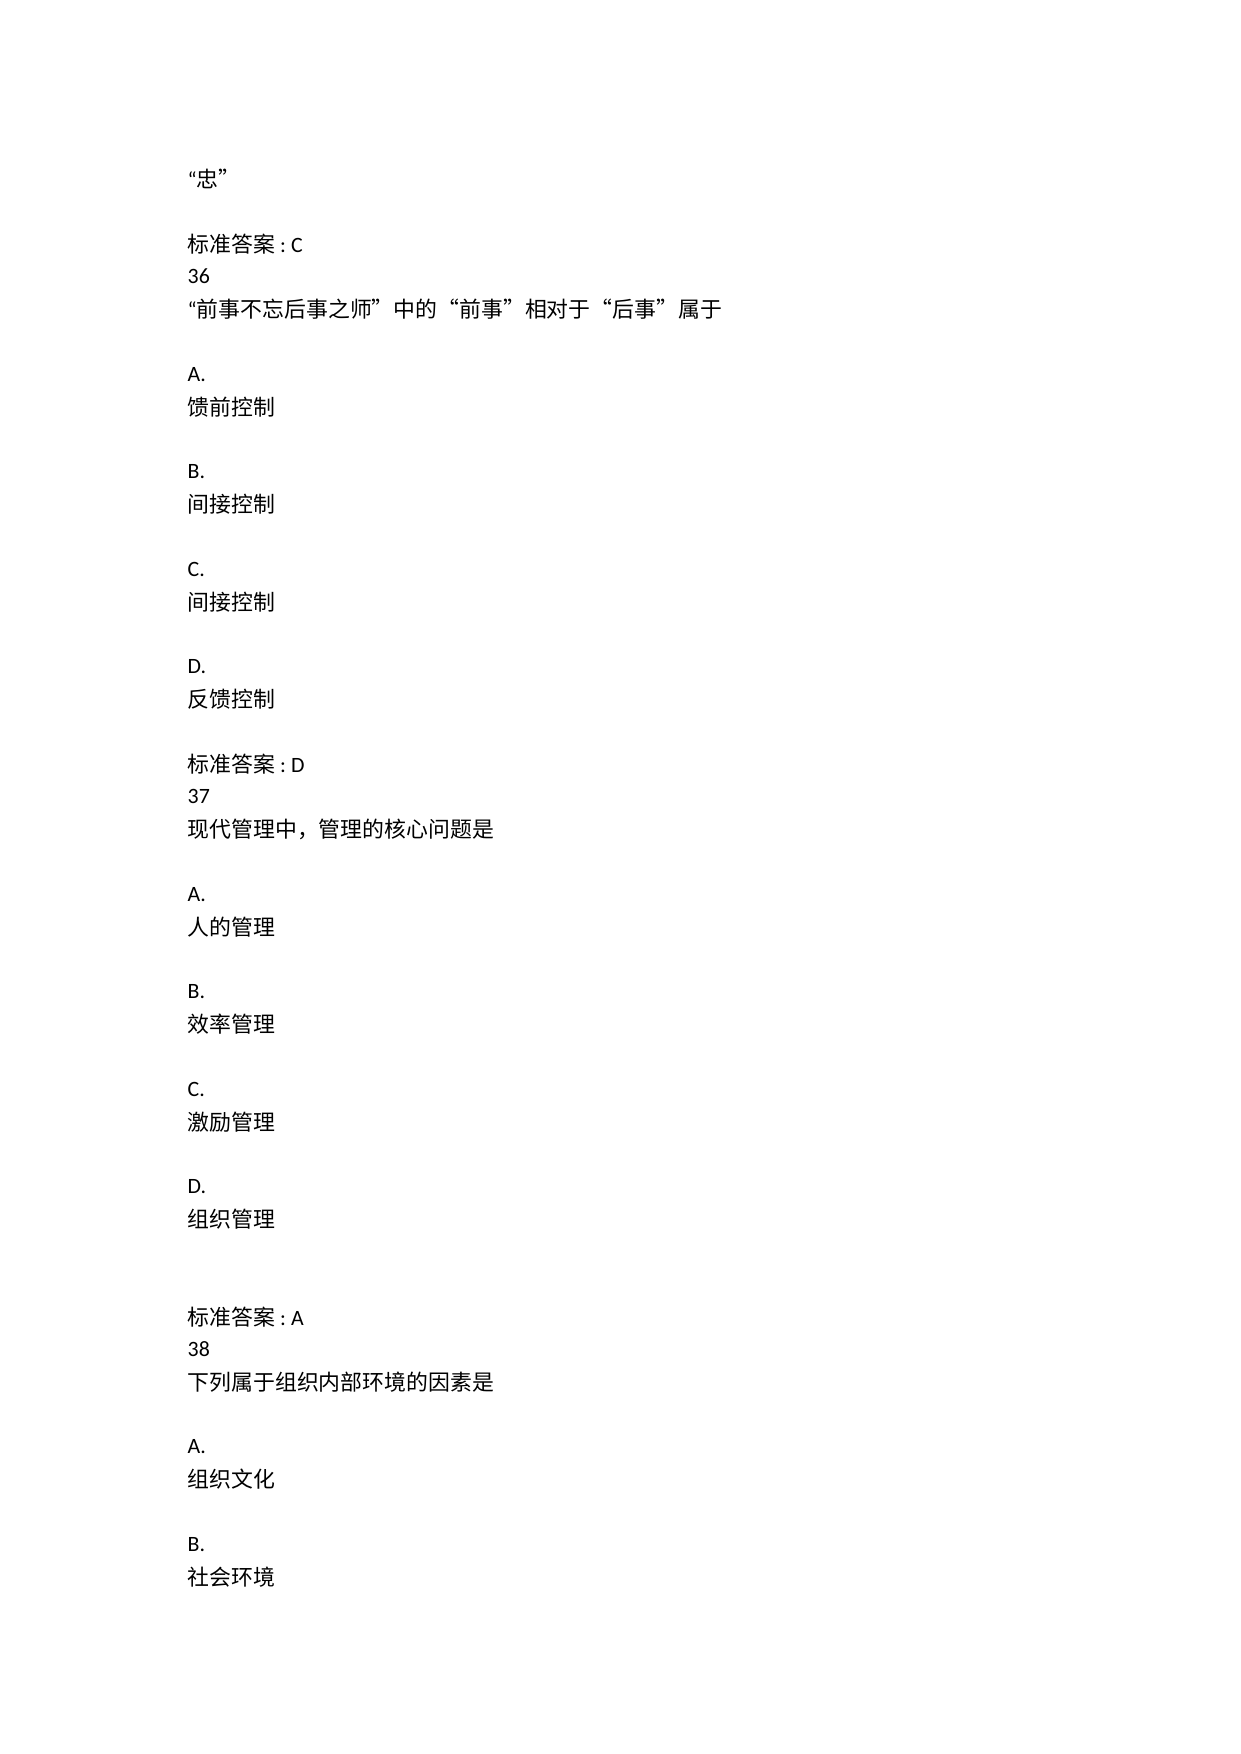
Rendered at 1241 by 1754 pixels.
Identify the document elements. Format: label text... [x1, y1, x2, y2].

text 效率管理 [187, 1007, 1053, 1039]
text B. [187, 1527, 1053, 1559]
text 37 [187, 779, 1053, 812]
text A. [187, 877, 1053, 909]
text D. [187, 649, 1053, 682]
text 标准答案 : A [187, 1299, 1053, 1332]
text “忠” [187, 162, 1053, 194]
text 间接控制 [187, 487, 1053, 519]
text 标准答案 : C [187, 227, 1053, 259]
text 现代管理中，管理的核心问题是 [187, 812, 1053, 844]
text “前事不忘后事之师”中的“前事”相对于“后事”属于 [187, 292, 1053, 324]
text A. [187, 357, 1053, 389]
text 人的管理 [187, 909, 1053, 942]
text 组织管理 [187, 1202, 1053, 1234]
text A. [187, 1429, 1053, 1462]
text 38 [187, 1332, 1053, 1364]
text 社会环境 [187, 1559, 1053, 1592]
text 反馈控制 [187, 682, 1053, 714]
text 下列属于组织内部环境的因素是 [187, 1364, 1053, 1397]
text 间接控制 [187, 584, 1053, 617]
text 馈前控制 [187, 389, 1053, 422]
text 组织文化 [187, 1462, 1053, 1494]
text B. [187, 454, 1053, 487]
text 36 [187, 259, 1053, 292]
text C. [187, 552, 1053, 584]
text C. [187, 1072, 1053, 1104]
text B. [187, 974, 1053, 1007]
text D. [187, 1169, 1053, 1202]
text 标准答案 : D [187, 747, 1053, 779]
text 激励管理 [187, 1104, 1053, 1137]
